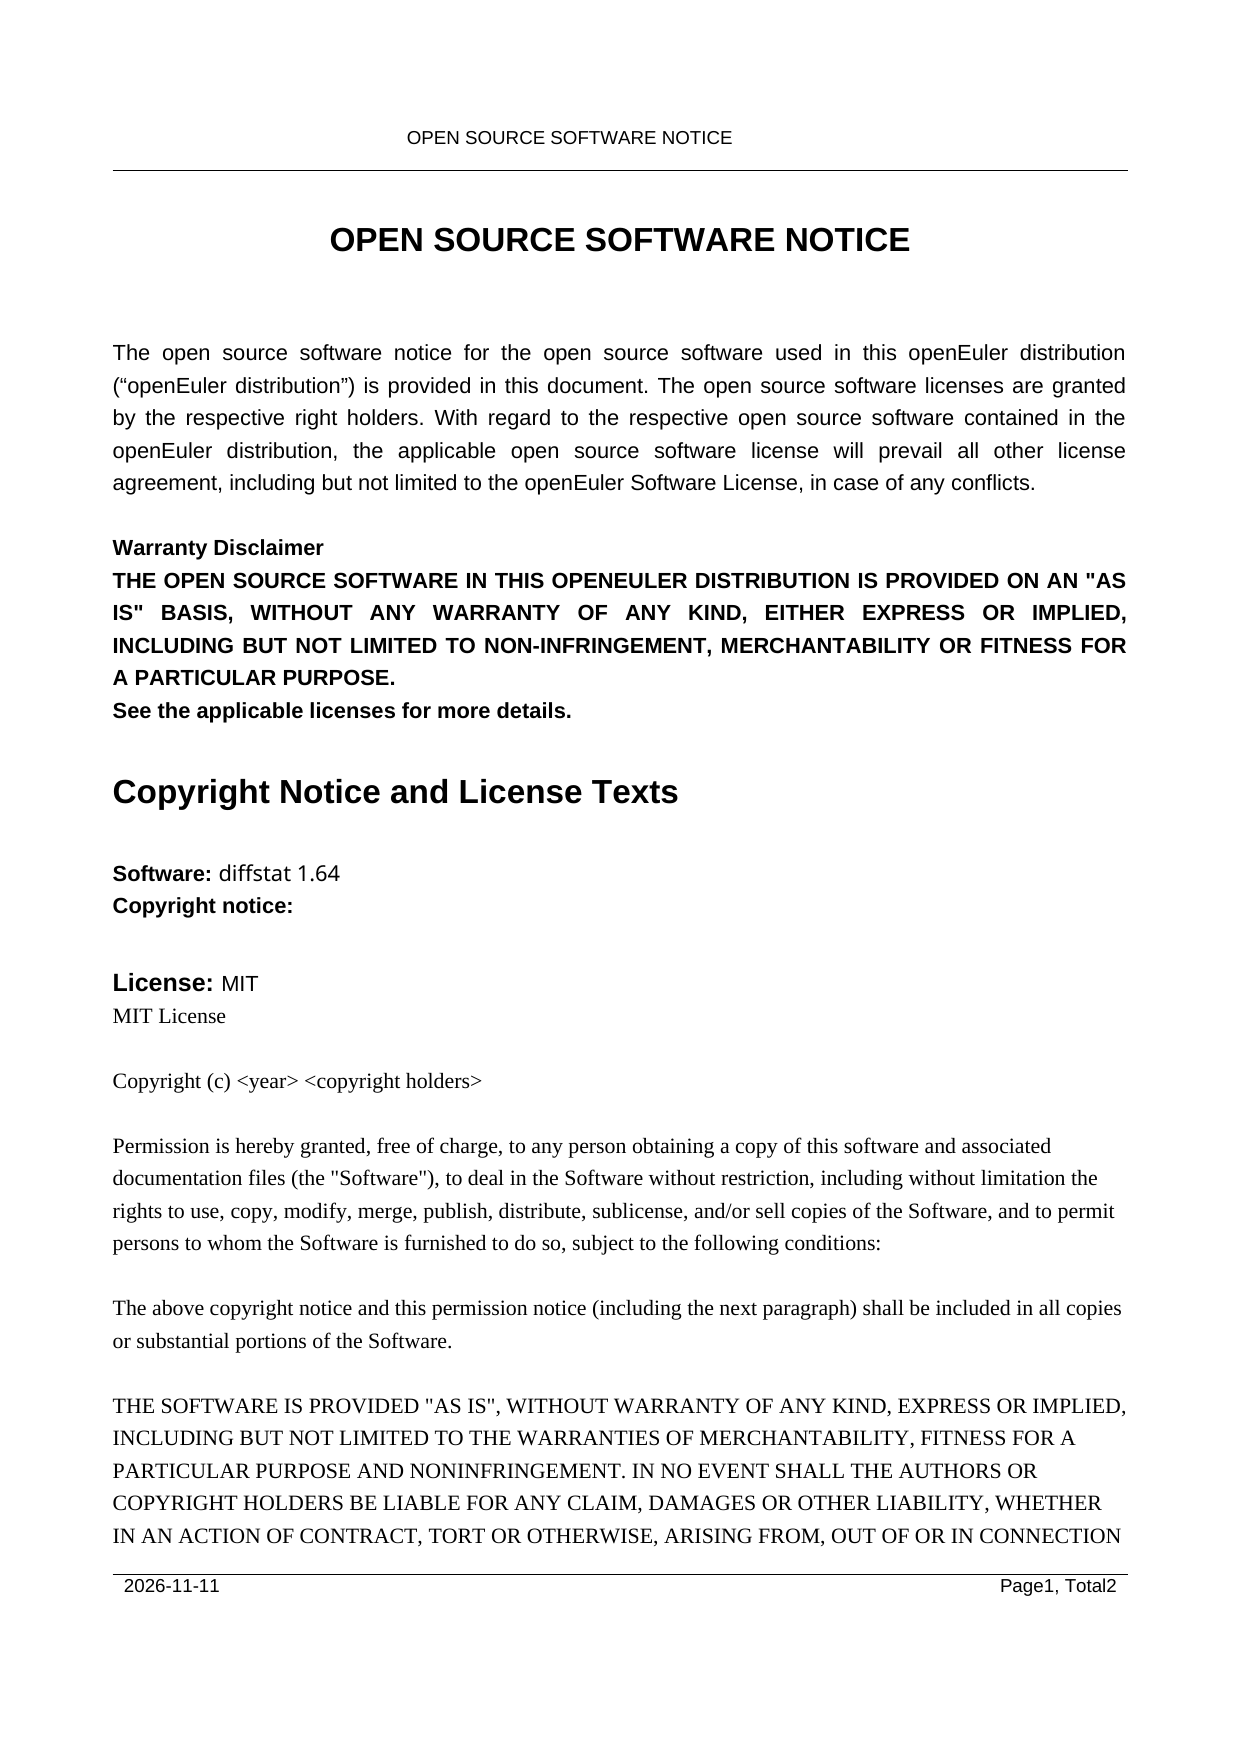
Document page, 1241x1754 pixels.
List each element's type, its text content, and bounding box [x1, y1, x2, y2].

text OPEN SOURCE SOFTWARE NOTICE [112, 206, 1128, 271]
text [112, 999, 1128, 1551]
text License: MIT [112, 966, 1128, 999]
title Software: diffstat 1.64 [112, 856, 1128, 889]
text Copyright Notice and License Texts [112, 759, 1128, 824]
text Copyright notice: [112, 889, 1128, 921]
text THE OPEN SOURCE SOFTWARE IN THIS OPENEULER DISTRIBUTION IS PROVIDED ON AN "AS IS" BASIS, WITHOUT ANY WARRANTY OF ANY KIND, EITHER EXPRESS OR IMPLIED, INCLUDING BUT NOT LIMITED TO NON-INFRINGEMENT, MERCHANTABILITY OR FITNESS FOR A PARTICULAR PURPOSE. See the applicable licenses for more details. [112, 564, 1128, 726]
text The open source software notice for the open source software used in this openEuler distribution (“openEuler distribution”) is provided in this document. The open source software licenses are granted by the respective right holders. With regard to the respective open source software contained in the openEuler distribution, the applicable open source software license will prevail all other license agreement, including but not limited to the openEuler Software License, in case of any conflicts. [112, 336, 1128, 499]
text Warranty Disclaimer [112, 531, 1128, 564]
